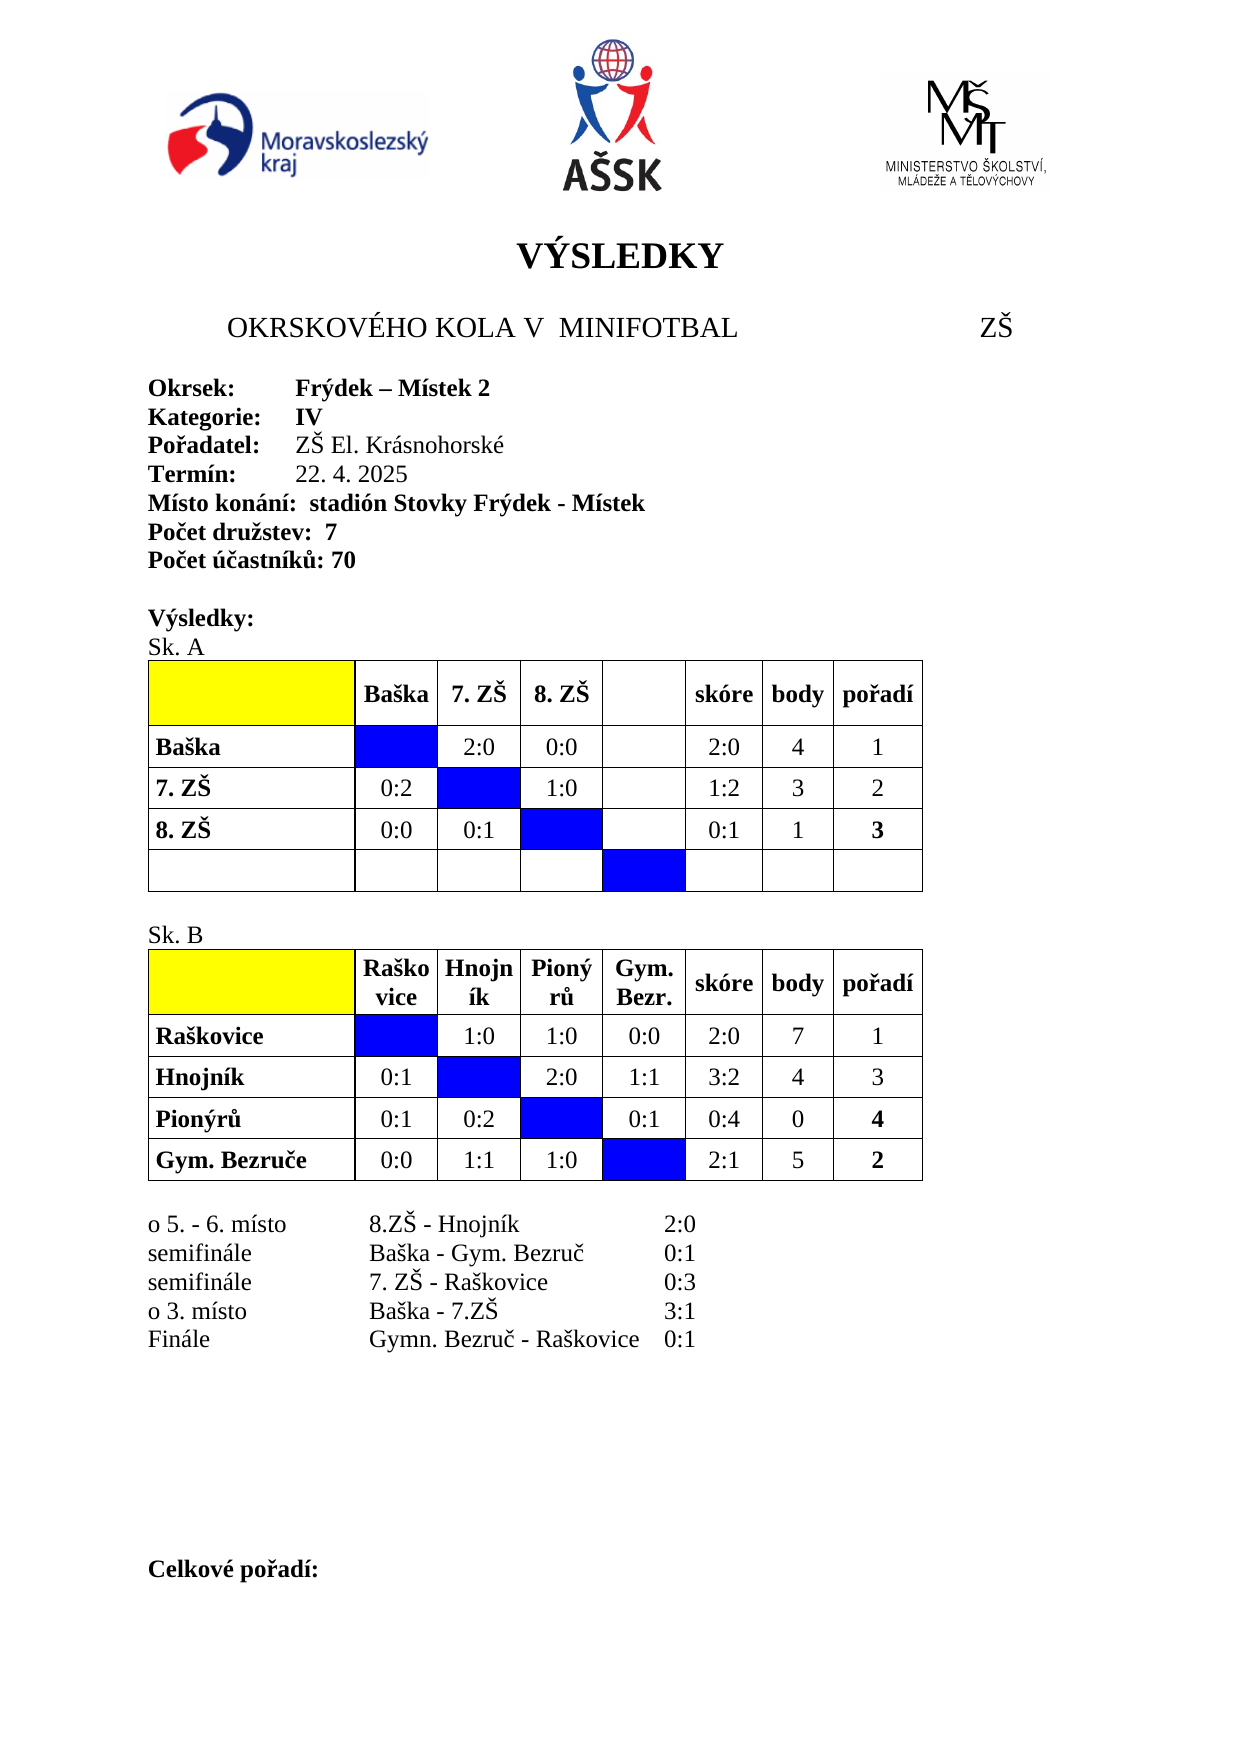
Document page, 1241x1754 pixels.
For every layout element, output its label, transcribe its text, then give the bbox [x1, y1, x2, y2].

table_cell 3:2 [686, 1057, 762, 1097]
table_cell [356, 1015, 437, 1056]
table_cell 1:2 [686, 768, 762, 808]
table_cell [603, 768, 685, 808]
table_cell 0:2 [438, 1098, 520, 1138]
table_header Raškovice [356, 950, 437, 1014]
table_cell 2:1 [686, 1139, 762, 1180]
table_cell 2:0 [438, 726, 520, 767]
table_cell 1:0 [521, 1015, 602, 1056]
table_cell 2 [834, 1139, 922, 1180]
title Kategorie: IV [148, 402, 1093, 430]
table_cell 1:1 [438, 1139, 520, 1180]
title Pořadatel: ZŠ El. Krásnohorské [148, 430, 1093, 459]
table_cell 7 [763, 1015, 833, 1056]
table_cell [356, 726, 437, 767]
text Počet družstev: 7 [148, 517, 1093, 545]
table_header Baška [356, 661, 437, 725]
table_cell 0:0 [356, 1139, 437, 1180]
table_header Pionýrů [521, 950, 602, 1014]
table_cell [834, 850, 922, 891]
table_header Hnojník [438, 950, 520, 1014]
table_cell 2:0 [521, 1057, 602, 1097]
table_cell 2 [834, 768, 922, 808]
table_header skóre [686, 661, 762, 725]
table_header pořadí [834, 661, 922, 725]
table_cell [438, 768, 520, 808]
table_cell [763, 850, 833, 891]
table_cell 7. ZŠ [149, 768, 354, 808]
table_cell 4 [834, 1098, 922, 1138]
table_cell 3 [834, 809, 922, 849]
table_cell 3 [834, 1057, 922, 1097]
title VÝSLEDKY [148, 234, 1093, 277]
table_cell [603, 1139, 685, 1180]
table_header Gym. Bezr. [603, 950, 685, 1014]
table_cell Baška [149, 726, 354, 767]
table_cell 1 [834, 1015, 922, 1056]
title OKRSKOVÉHO KOLA V MINIFOTBAL ZŠ [148, 311, 1093, 344]
table_cell 4 [763, 1057, 833, 1097]
text Počet účastníků: 70 [148, 545, 1093, 574]
table_cell [521, 850, 602, 891]
table_cell [603, 809, 685, 849]
text Celkové pořadí: [148, 1554, 1093, 1583]
table_cell 1:0 [521, 768, 602, 808]
table_cell 3 [763, 768, 833, 808]
table_header body [763, 950, 833, 1014]
table_cell 4 [763, 726, 833, 767]
table_header [149, 950, 354, 1014]
table_cell Raškovice [149, 1015, 354, 1056]
table_cell 0:1 [438, 809, 520, 849]
table_header [149, 661, 354, 725]
table_header pořadí [834, 950, 922, 1014]
text Sk. B [148, 921, 1093, 949]
picture [878, 72, 1051, 192]
table_cell [521, 1098, 602, 1138]
table_cell 1:0 [521, 1139, 602, 1180]
table_cell 5 [763, 1139, 833, 1180]
table_cell 0 [763, 1098, 833, 1138]
text Místo konání: stadión Stovky Frýdek - Místek [148, 488, 1093, 517]
table_cell Gym. Bezruče [149, 1139, 354, 1180]
title Termín: 22. 4. 2025 [148, 459, 1093, 488]
table_cell 2:0 [686, 726, 762, 767]
table_cell 1:0 [438, 1015, 520, 1056]
text o 5. - 6. místo 8.ZŠ - Hnojník 2:0 [148, 1209, 1093, 1238]
table_header 8. ZŠ [521, 661, 602, 725]
table_cell [603, 726, 685, 767]
table_cell [686, 850, 762, 891]
table_cell 0:0 [603, 1015, 685, 1056]
table_cell 0:0 [521, 726, 602, 767]
table_cell [438, 850, 520, 891]
text Finále Gymn. Bezruč - Raškovice 0:1 [148, 1324, 1093, 1353]
table_cell 0:4 [686, 1098, 762, 1138]
table_cell 0:1 [356, 1098, 437, 1138]
table_cell [356, 850, 437, 891]
table_cell [149, 850, 354, 891]
table_header 7. ZŠ [438, 661, 520, 725]
table_cell Hnojník [149, 1057, 354, 1097]
table_cell [603, 850, 685, 891]
table_cell 1:1 [603, 1057, 685, 1097]
table_cell Pionýrů [149, 1098, 354, 1138]
text Sk. A [148, 632, 1093, 660]
table_cell 1 [834, 726, 922, 767]
table_header [603, 661, 685, 725]
text semifinále 7. ZŠ - Raškovice 0:3 [148, 1267, 1093, 1296]
table_cell 0:2 [356, 768, 437, 808]
text Výsledky: [148, 603, 1093, 632]
text semifinále Baška - Gym. Bezruč 0:1 [148, 1238, 1093, 1267]
table_cell 8. ZŠ [149, 809, 354, 849]
picture [560, 35, 664, 195]
table_header body [763, 661, 833, 725]
table_cell [438, 1057, 520, 1097]
table_cell 0:1 [686, 809, 762, 849]
table_cell 0:1 [603, 1098, 685, 1138]
table_cell [521, 809, 602, 849]
table_cell 0:1 [356, 1057, 437, 1097]
title Okrsek: Frýdek – Místek 2 [148, 373, 1093, 402]
text o 3. místo Baška - 7.ZŠ 3:1 [148, 1296, 1093, 1324]
table_cell 2:0 [686, 1015, 762, 1056]
table_cell 1 [763, 809, 833, 849]
table_header skóre [686, 950, 762, 1014]
table_cell 0:0 [356, 809, 437, 849]
